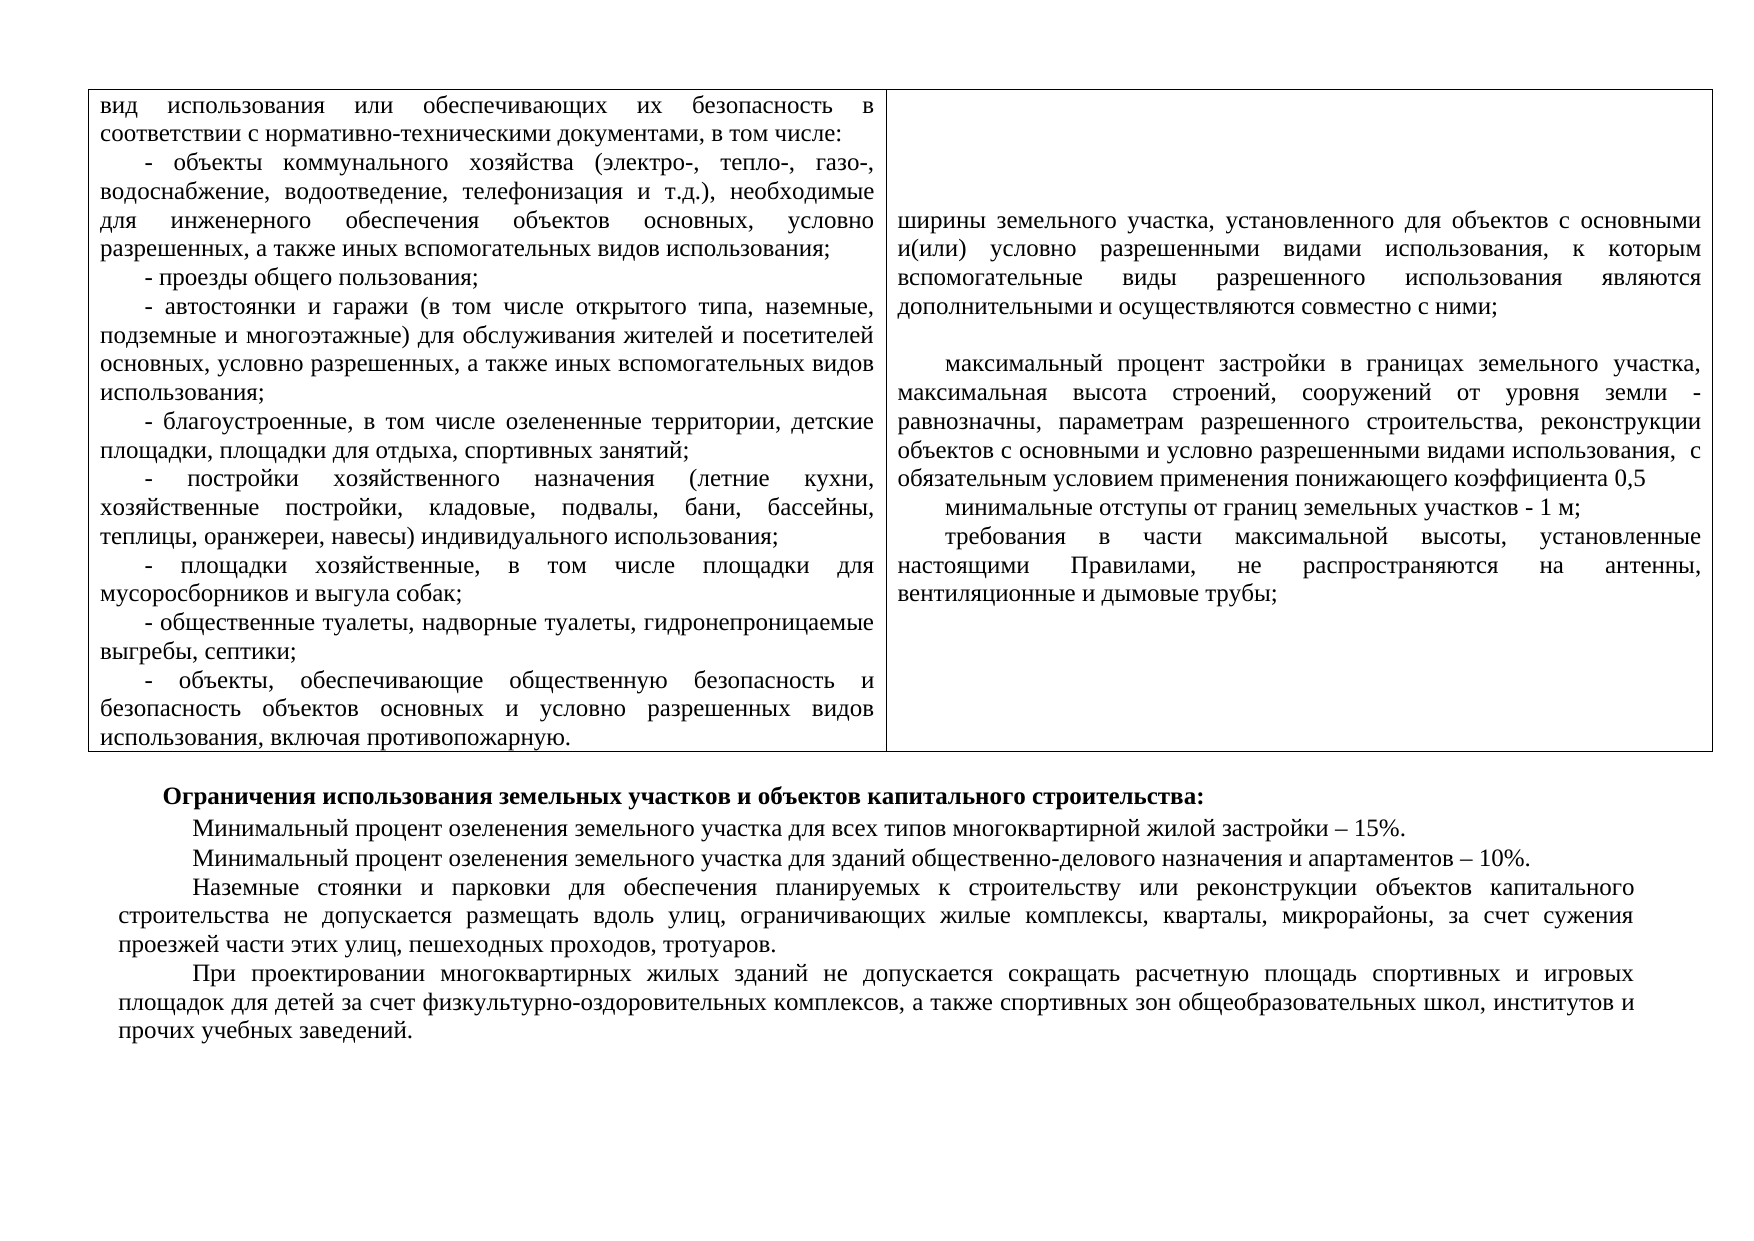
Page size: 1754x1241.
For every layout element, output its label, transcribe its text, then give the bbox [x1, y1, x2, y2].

text Минимальный процент озеленения земельного участка для всех типов многоквартирной жилой застройки – 15%. [118, 809, 1636, 843]
text Наземные стоянки и парковки для обеспечения планируемых к строительству или реконструкции объектов капитального строительства не допускается размещать вдоль улиц, ограничивающих жилые комплексы, кварталы, микрорайоны, за счет сужения проезжей части этих улиц, пешеходных проходов, тротуаров. [118, 872, 1636, 958]
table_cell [89, 90, 886, 751]
text Минимальный процент озеленения земельного участка для зданий общественно-делового назначения и апартаментов – 10%. [118, 843, 1636, 872]
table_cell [887, 90, 1712, 751]
text При проектировании многоквартирных жилых зданий не допускается сокращать расчетную площадь спортивных и игровых площадок для детей за счет физкультурно-оздоровительных комплексов, а также спортивных зон общеобразовательных школ, институтов и прочих учебных заведений. [118, 958, 1636, 1044]
text Ограничения использования земельных участков и объектов капитального строительства: [118, 781, 1636, 809]
